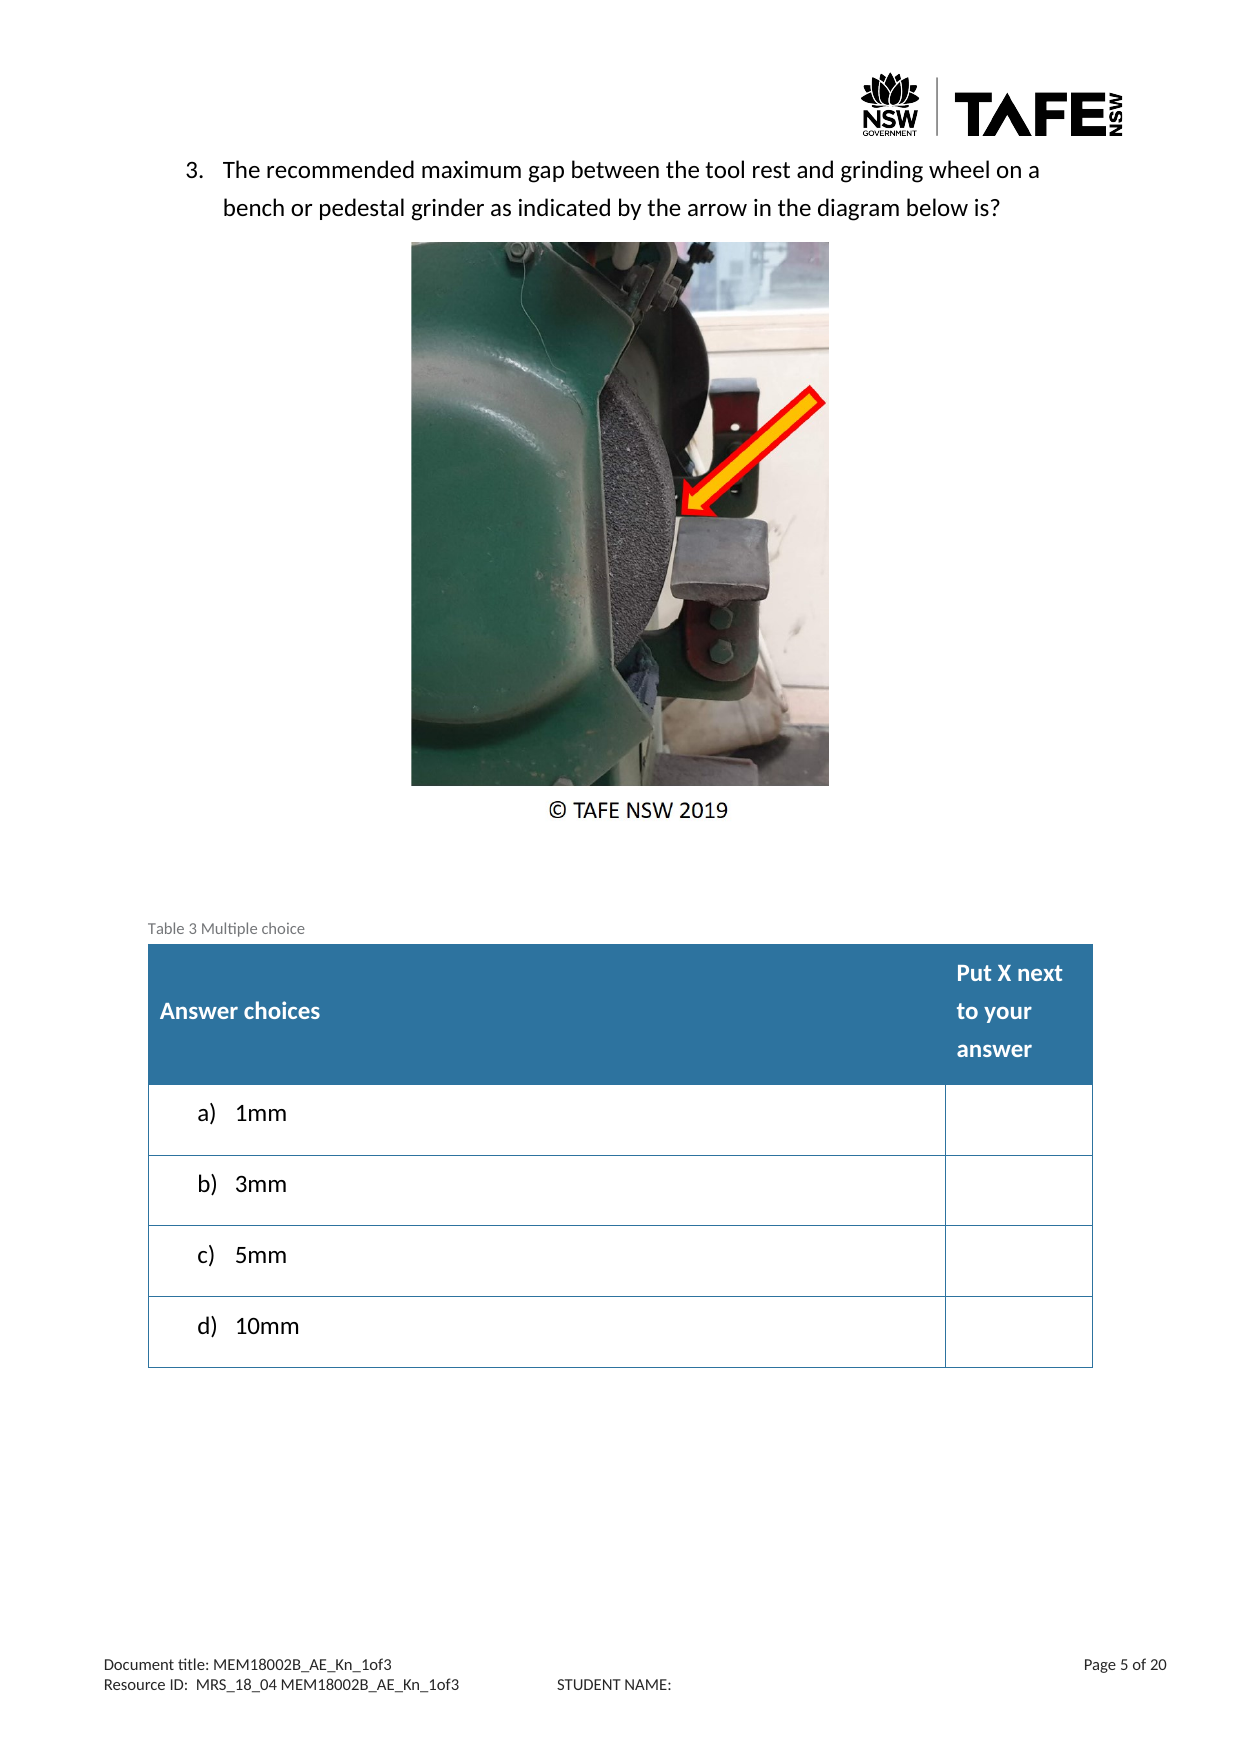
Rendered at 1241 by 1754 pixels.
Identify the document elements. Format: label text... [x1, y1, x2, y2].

table_cell 10mm [149, 1297, 945, 1367]
table_cell 1mm [149, 1085, 945, 1154]
table_cell 3mm [149, 1156, 945, 1225]
text Table 3 Multiple choice [148, 918, 1092, 939]
picture [411, 242, 829, 839]
table_header Answer choices [149, 945, 945, 1084]
table_cell [946, 1226, 1092, 1296]
picture [861, 71, 1123, 137]
table_cell [946, 1297, 1092, 1367]
list The recommended maximum gap between the tool rest and grinding wheel on a bench or pedestal grinder as indicated by the arrow in the diagram below is? [185, 154, 1092, 223]
table_cell [946, 1156, 1092, 1225]
table_cell 5mm [149, 1226, 945, 1296]
table_cell [946, 1085, 1092, 1154]
table_header Put X next to your answer [946, 945, 1092, 1084]
